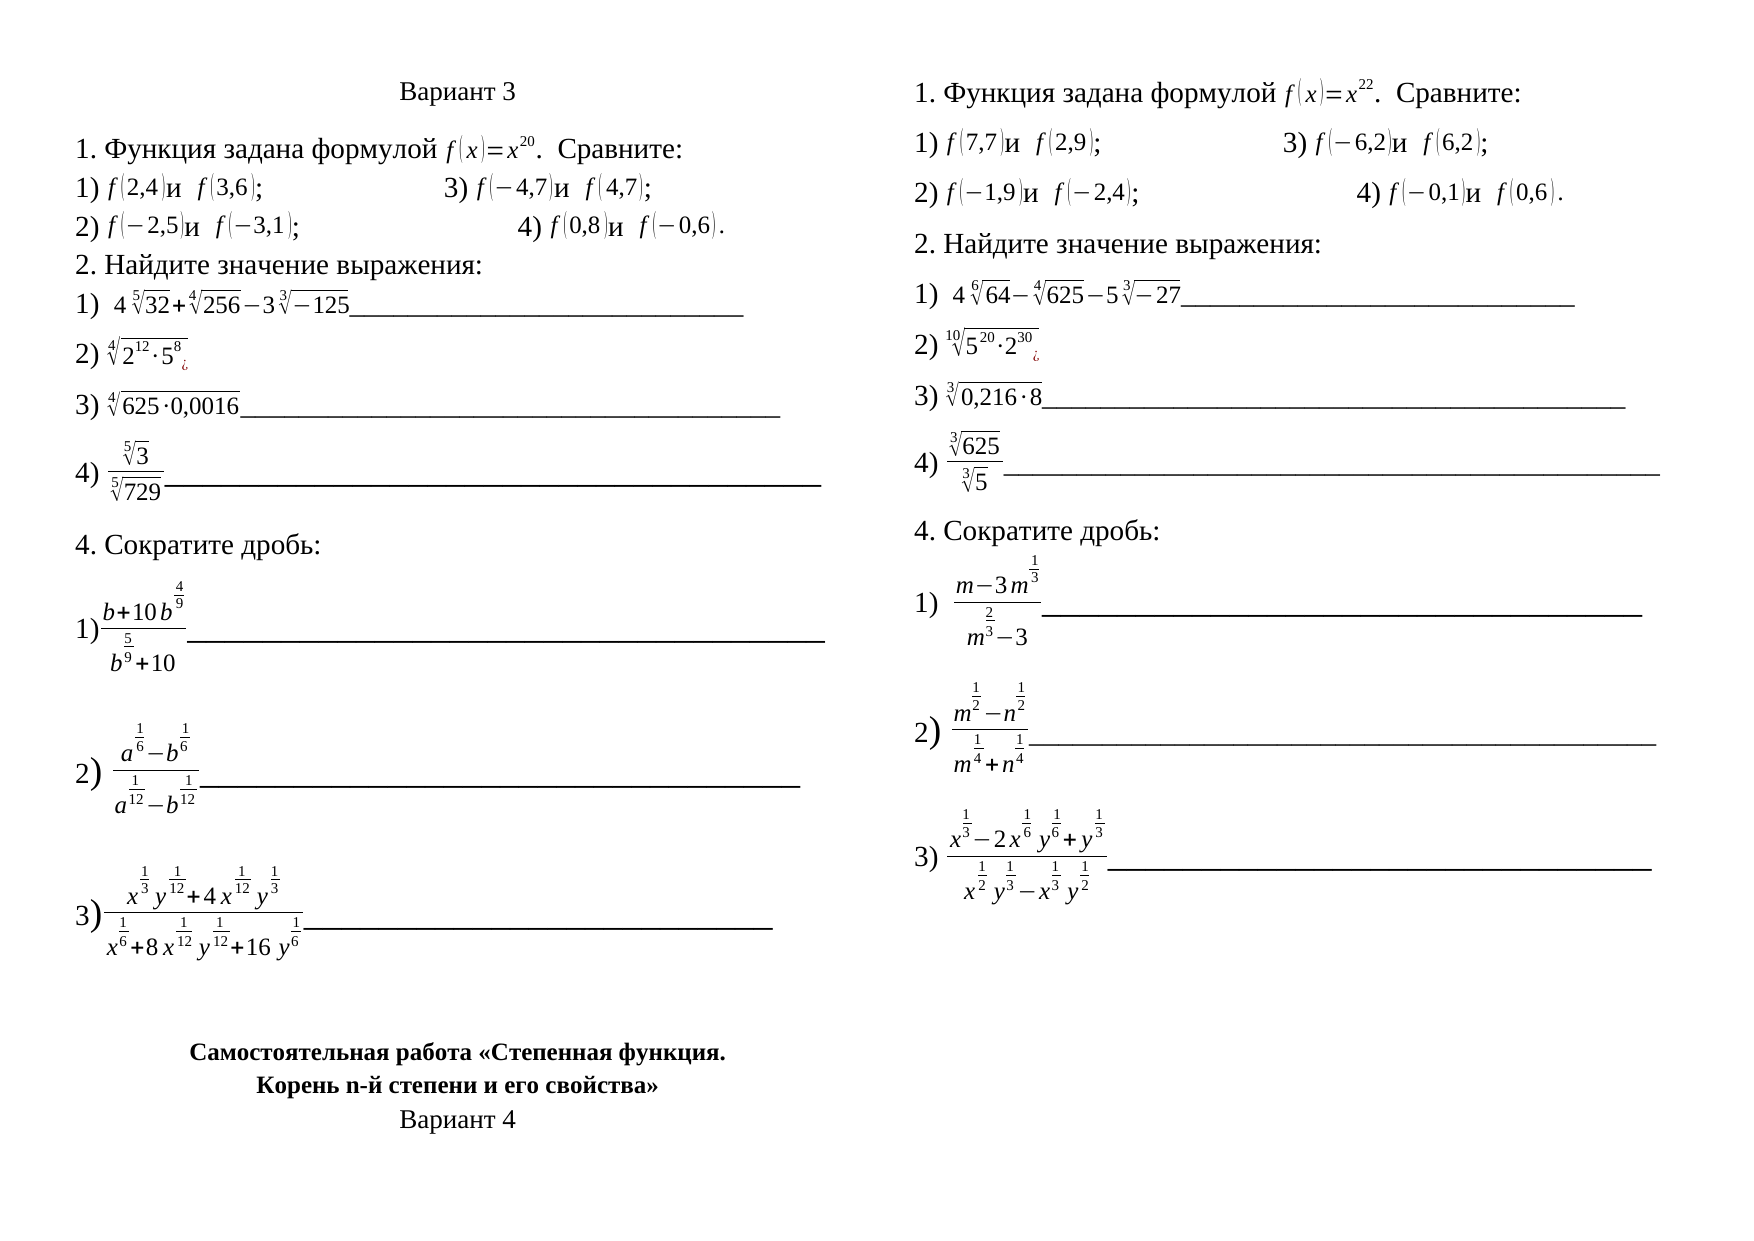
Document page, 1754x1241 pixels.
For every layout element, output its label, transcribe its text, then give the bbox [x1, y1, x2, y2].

text 3) ________________________________________ [914, 378, 1679, 411]
text 1. Функция задана формулой . Сравните: [75, 132, 840, 165]
text 2) ___________________________________________ [914, 679, 1679, 778]
text 1) ___________________________ [914, 276, 1679, 310]
text 1) ___________________________ [75, 286, 840, 319]
text 2) ________________________________ [75, 720, 840, 819]
text 1) ________________________________ [914, 552, 1679, 651]
text 2) [914, 327, 1679, 361]
text 1)__________________________________ [75, 578, 840, 677]
text 2) и ; 4) и [914, 176, 1679, 209]
text 1. Функция задана формулой . Сравните: [914, 75, 1679, 108]
text Корень n-й степени и его свойства» [75, 1070, 840, 1099]
text 2. Найдите значение выражения: [914, 226, 1679, 259]
text Вариант 3 [75, 75, 840, 106]
text 2) и ; 4) и [75, 209, 840, 242]
text 3) _____________________________________ [75, 387, 840, 421]
text 1) и ; 3) и ; [914, 125, 1679, 159]
text 2. Найдите значение выражения: [75, 247, 840, 281]
text 2) [75, 336, 840, 371]
text 3) _____________________________ [914, 806, 1679, 906]
text 1) и ; 3) и ; [75, 170, 840, 204]
text 4. Сократите дробь: [75, 527, 840, 561]
text 4) ___________________________________ [75, 438, 840, 506]
text Самостоятельная работа «Степенная функция. [75, 1037, 840, 1066]
text Вариант 4 [75, 1103, 840, 1134]
text 4. Сократите дробь: [914, 513, 1679, 547]
text 4) _____________________________________________ [914, 428, 1679, 496]
text 3)_________________________ [75, 862, 840, 962]
